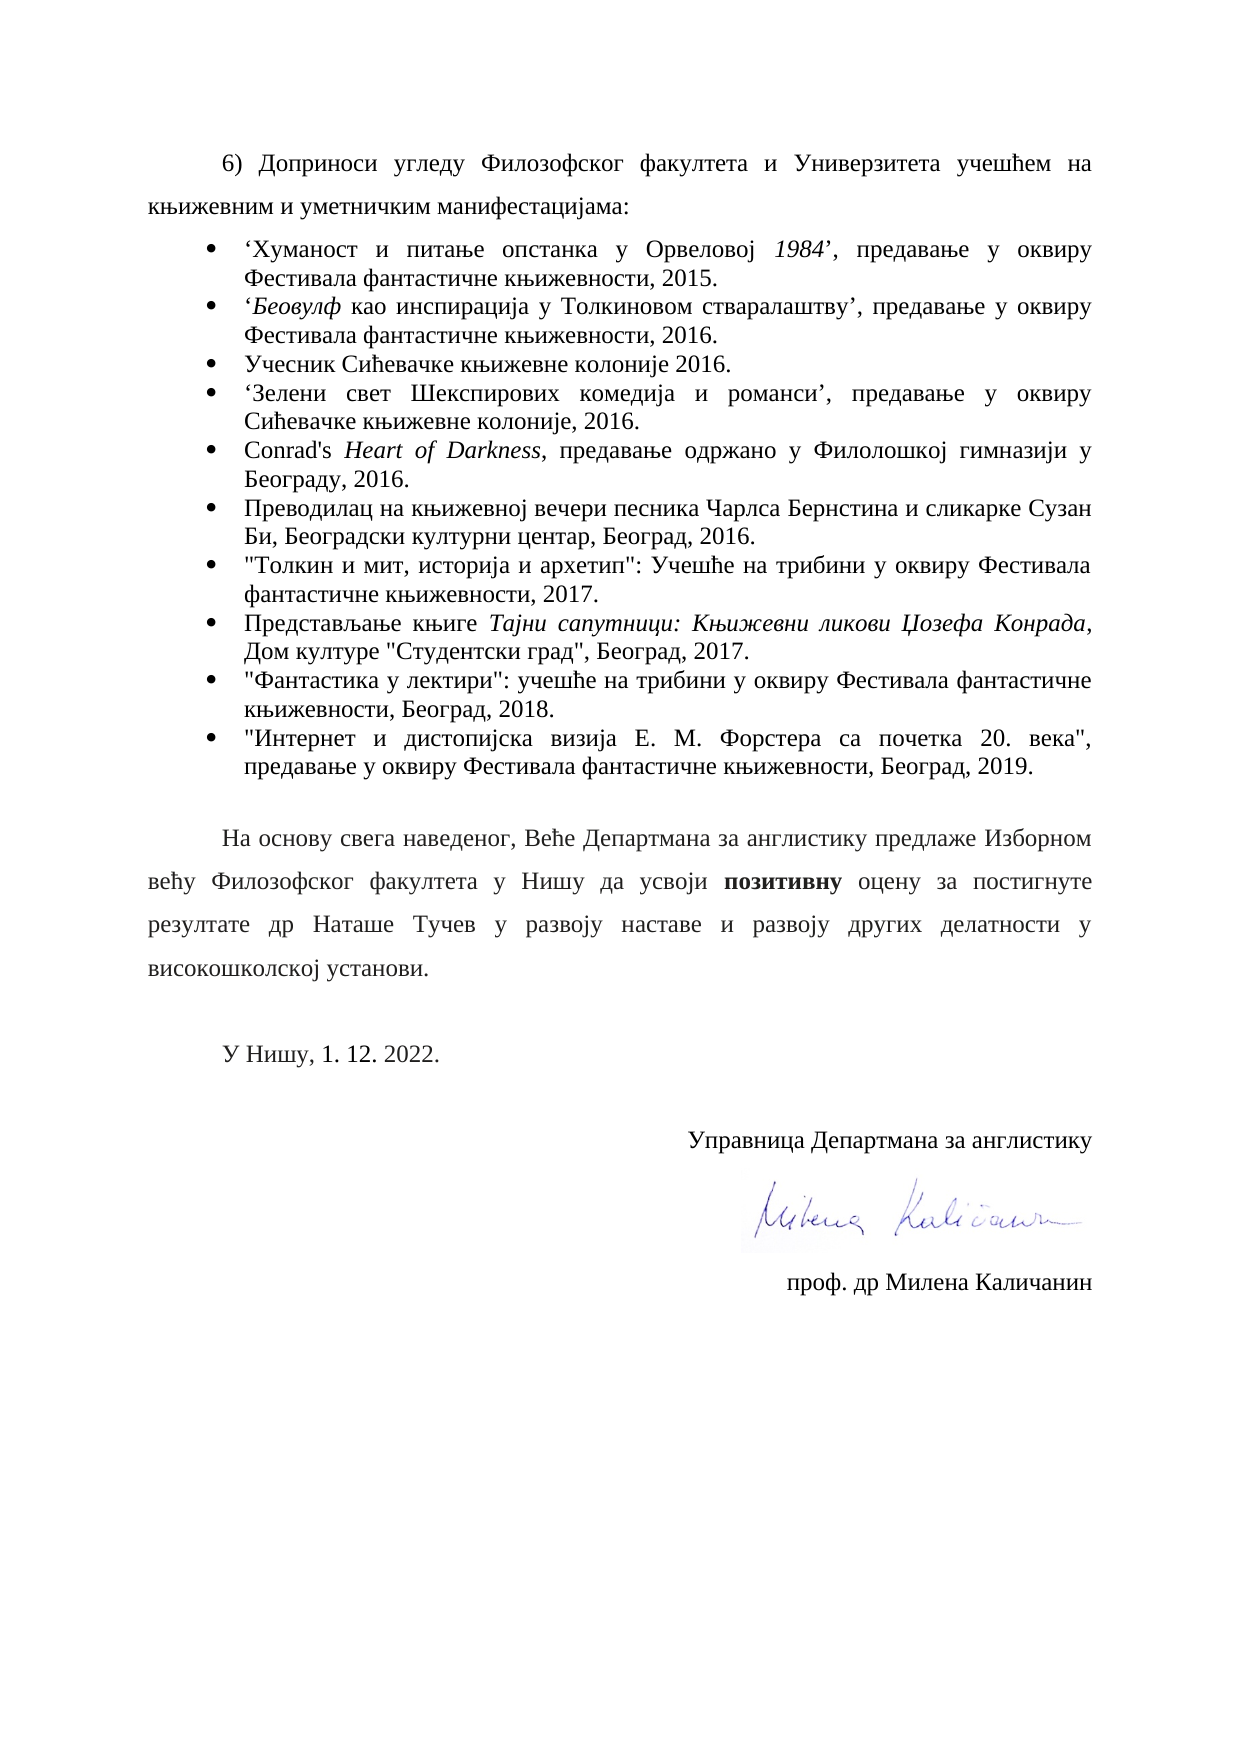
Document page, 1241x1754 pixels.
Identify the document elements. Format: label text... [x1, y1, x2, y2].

text Управница Департмана за англистику [148, 1125, 1092, 1154]
list "Интернет и дистопијска визија Е. М. Форстера са почетка 20. века", предавање у оквиру Фестивала фантастичне књижевности, Београд, 2019. [207, 723, 1092, 780]
list ‘Хуманост и питање опстанка у Орвеловој 1984’, предавање у оквиру Фестивала фантастичне књижевности, 2015. [207, 234, 1092, 291]
list ‘Зелени свет Шекспирових комедија и романси’, предавање у оквиру Сићевачке књижевне колоније, 2016. [207, 378, 1092, 435]
list ‘Беовулф као инспирација у Толкиновом стваралаштву’, предавање у оквиру Фестивала фантастичне књижевности, 2016. [207, 291, 1092, 349]
list Conrad's Heart of Darkness, предавање одржано у Филолошкој гимназији у Београду, 2016. [207, 435, 1092, 493]
list Учесник Сићевачке књижевне колоније 2016. [207, 349, 1092, 378]
text проф. др Милена Каличанин [148, 1267, 1092, 1296]
list Представљање књиге Тајни сапутници: Књижевни ликови Џозефа Конрада, Дом културе "Студентски град", Београд, 2017. [207, 608, 1092, 665]
text 6) Доприноси угледу Филозофског факултета и Универзитета учешћем на књижевним и уметничким манифестацијама: [148, 148, 1092, 219]
text На основу свега наведеног, Веће Департмана за англистику предлаже Изборном већу Филозофског факултета у Нишу да усвоји позитивну оцену за постигнуте резултате др Наташе Тучев у развоју наставе и развоју других делатности у високошколској установи. [148, 823, 1092, 981]
picture [741, 1168, 1093, 1253]
list "Фантастика у лектири": учешће на трибини у оквиру Фестивала фантастичне књижевности, Београд, 2018. [207, 665, 1092, 723]
text У Нишу, 1. 12. 2022. [148, 1039, 1092, 1068]
list Преводилац на књижевној вечери песника Чарлса Бернстина и сликарке Сузан Би, Београдски културни центар, Београд, 2016. [207, 493, 1092, 550]
list "Толкин и мит, историја и архетип": Учешће на трибини у оквиру Фестивала фантастичне књижевности, 2017. [207, 550, 1092, 608]
